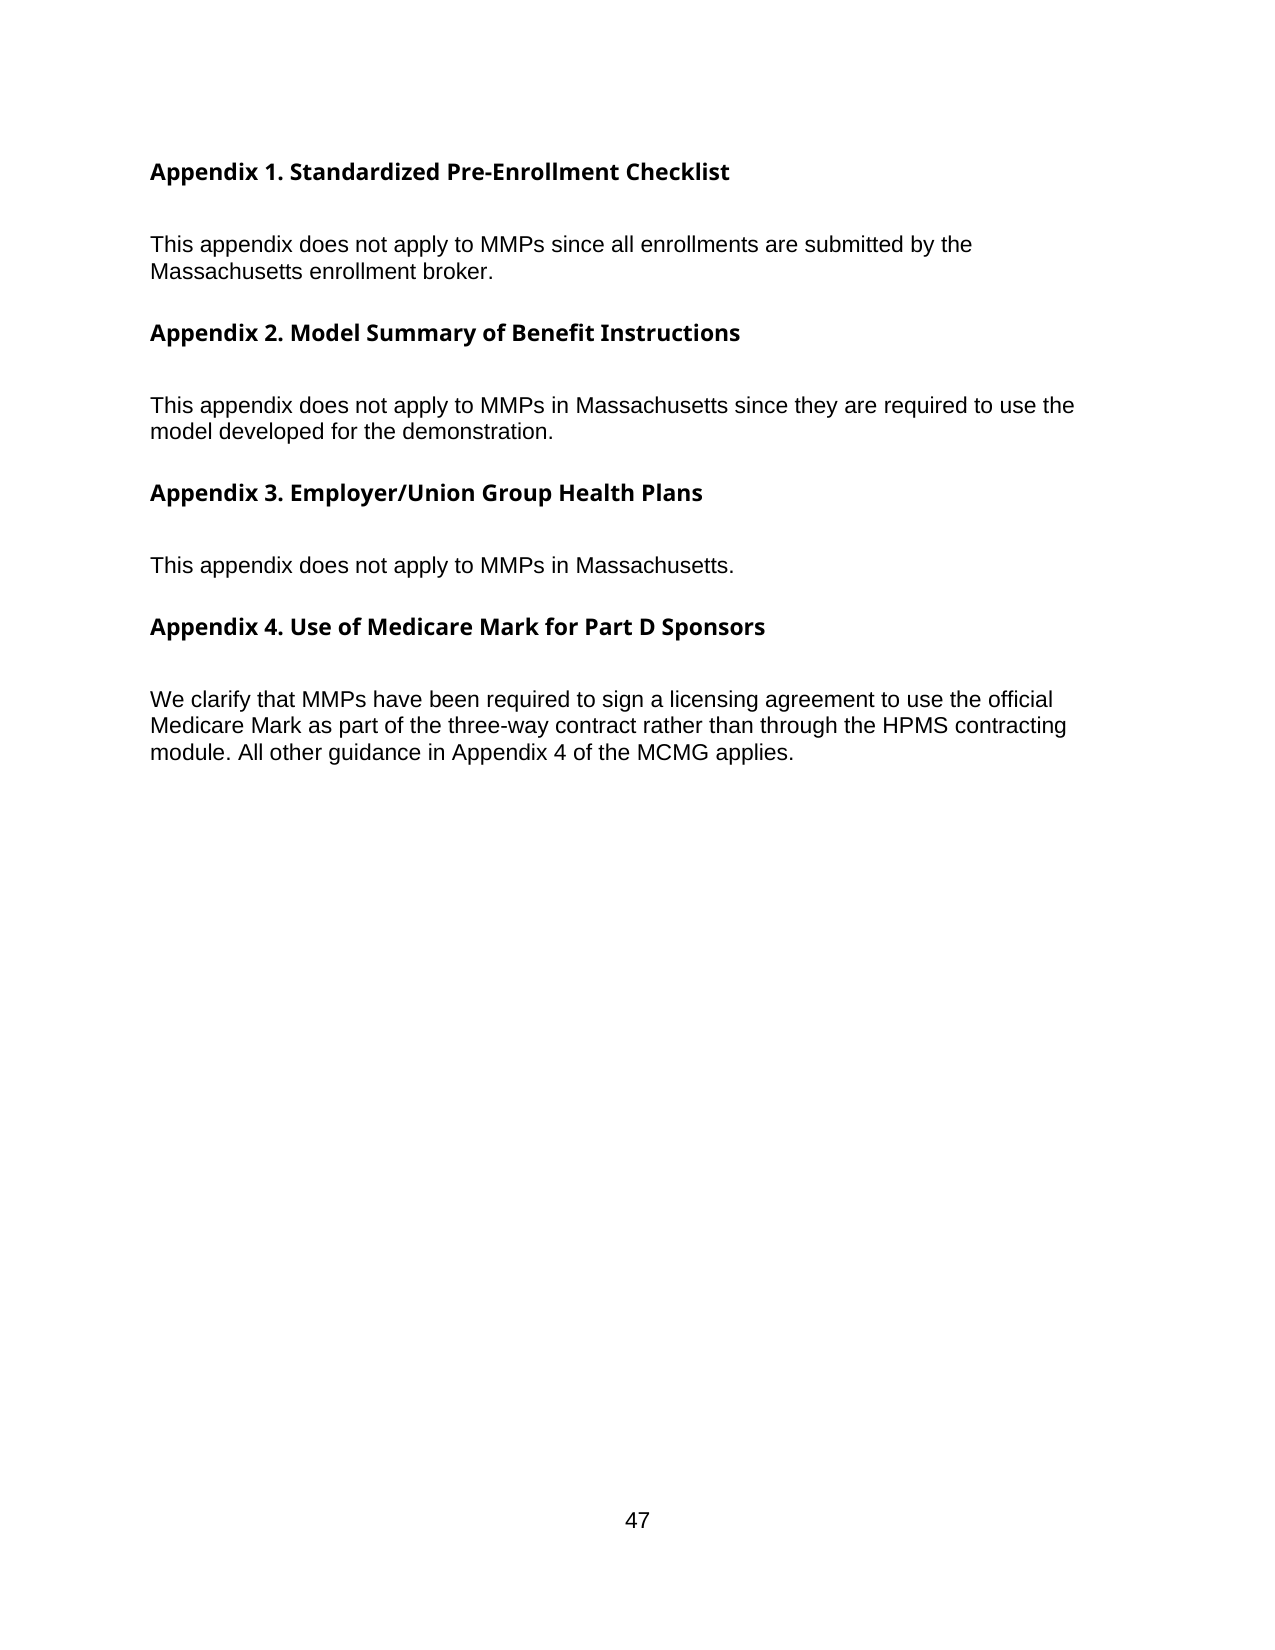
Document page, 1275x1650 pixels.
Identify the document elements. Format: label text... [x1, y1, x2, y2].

subtitle Appendix 1. Standardized Pre-Enrollment Checklist [150, 156, 1125, 187]
text We clarify that MMPs have been required to sign a licensing agreement to use the official Medicare Mark as part of the three-way contract rather than through the HPMS contracting module. All other guidance in Appendix 4 of the MCMG applies. [150, 686, 1125, 765]
text This appendix does not apply to MMPs in Massachusetts. [150, 552, 1125, 578]
text This appendix does not apply to MMPs since all enrollments are submitted by the Massachusetts enrollment broker. [150, 231, 1125, 284]
text This appendix does not apply to MMPs in Massachusetts since they are required to use the model developed for the demonstration. [150, 392, 1125, 444]
subtitle Appendix 3. Employer/Union Group Health Plans [150, 477, 1125, 508]
subtitle Appendix 2. Model Summary of Benefit Instructions [150, 317, 1125, 348]
subtitle Appendix 4. Use of Medicare Mark for Part D Sponsors [150, 611, 1125, 642]
